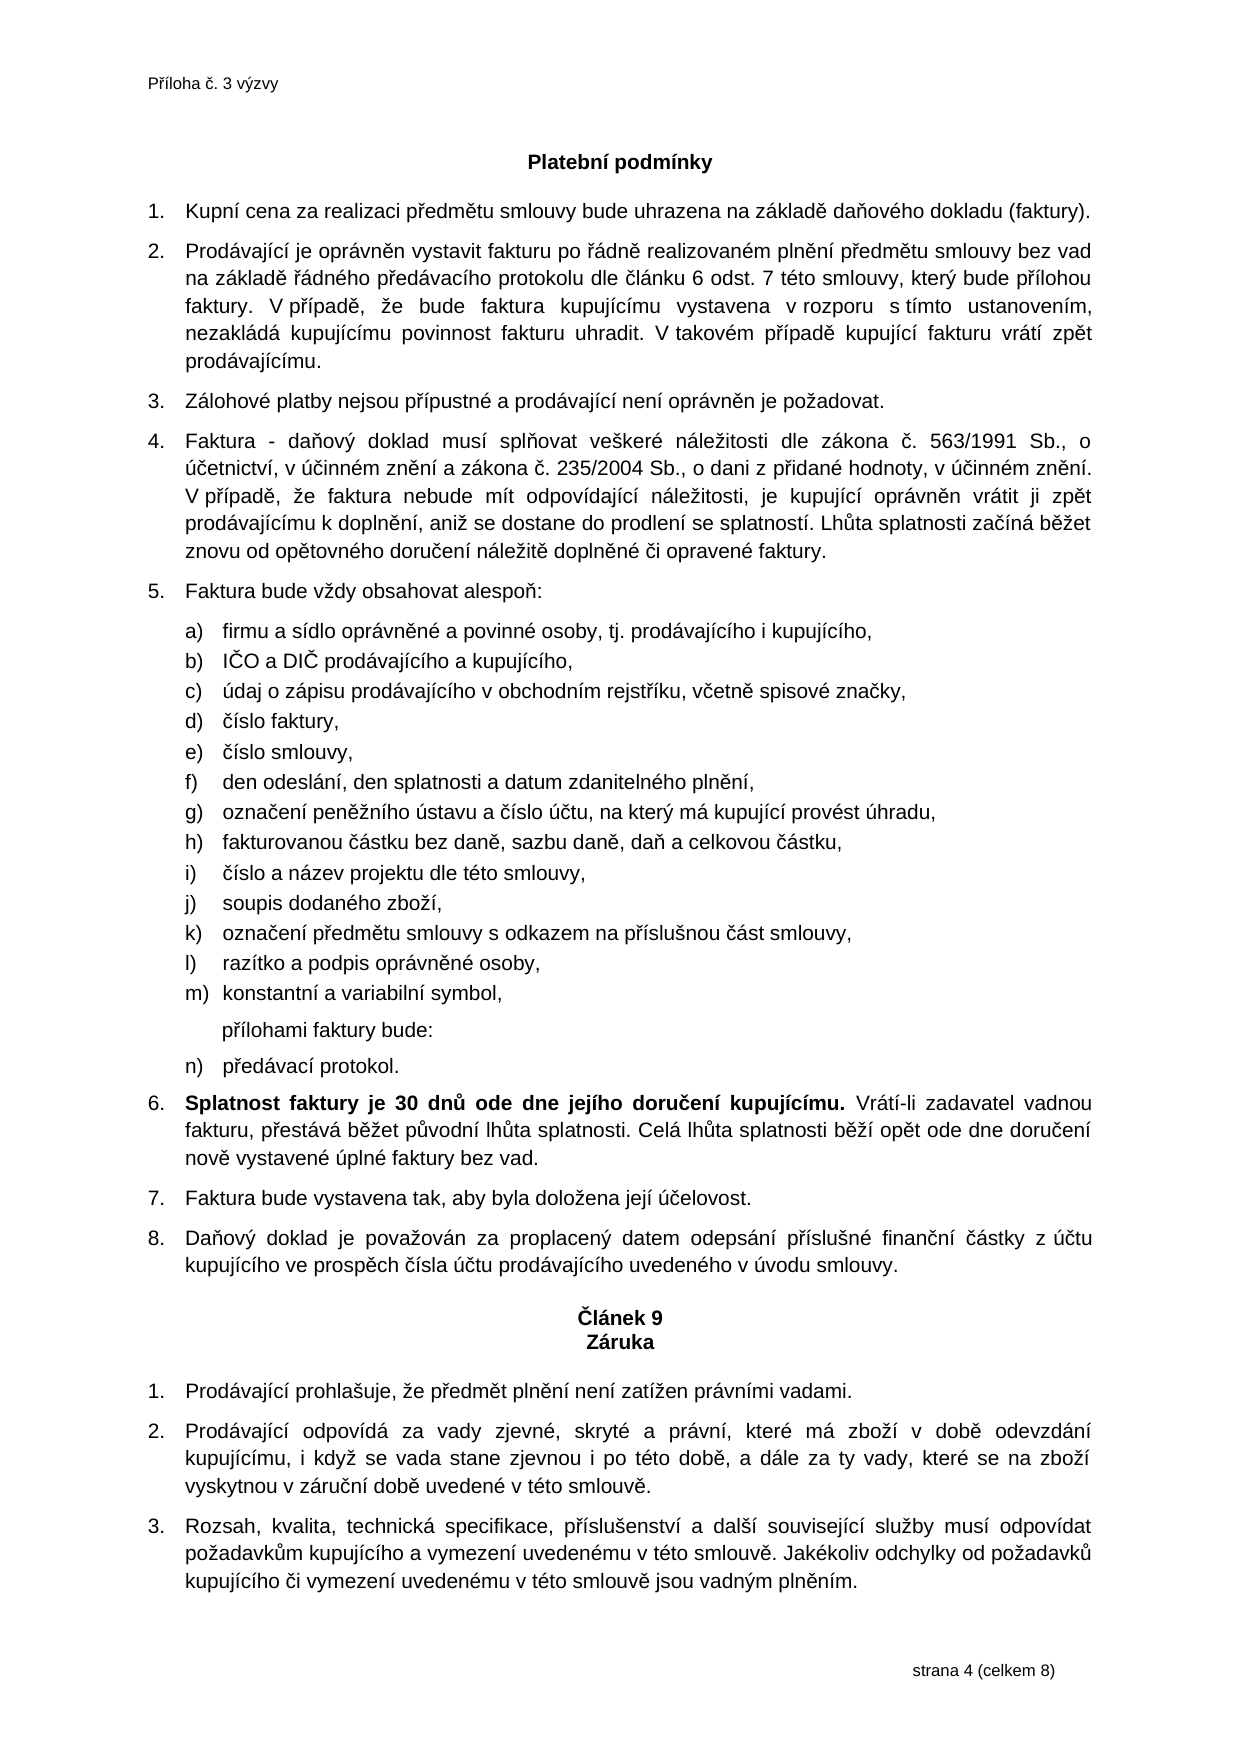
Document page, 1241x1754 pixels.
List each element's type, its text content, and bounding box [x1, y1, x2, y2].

list číslo smlouvy, [185, 739, 1092, 763]
list razítko a podpis oprávněné osoby, [185, 951, 1092, 975]
list Faktura bude vystavena tak, aby byla doložena její účelovost. [148, 1186, 1092, 1209]
list Rozsah, kvalita, technická specifikace, příslušenství a další související služby musí odpovídat požadavkům kupujícího a vymezení uvedenému v této smlouvě. Jakékoliv odchylky od požadavků kupujícího či vymezení uvedenému v této smlouvě jsou vadným plněním. [148, 1513, 1092, 1592]
list údaj o zápisu prodávajícího v obchodním rejstříku, včetně spisové značky, [185, 679, 1092, 703]
list firmu a sídlo oprávněné a povinné osoby, tj. prodávajícího i kupujícího, [185, 619, 1092, 643]
list Kupní cena za realizaci předmětu smlouvy bude uhrazena na základě daňového dokladu (faktury). [148, 199, 1092, 223]
list Faktura - daňový doklad musí splňovat veškeré náležitosti dle zákona č. 563/1991 Sb., o účetnictví, v účinném znění a zákona č. 235/2004 Sb., o dani z přidané hodnoty, v účinném znění. V případě, že faktura nebude mít odpovídající náležitosti, je kupující oprávněn vrátit ji zpět prodávajícímu k doplnění, aniž se dostane do prodlení se splatností. Lhůta splatnosti začíná běžet znovu od opětovného doručení náležitě doplněné či opravené faktury. [148, 429, 1092, 563]
list fakturovanou částku bez daně, sazbu daně, daň a celkovou částku, [185, 830, 1092, 854]
list Prodávající odpovídá za vady zjevné, skryté a právní, které má zboží v době odevzdání kupujícímu, i když se vada stane zjevnou i po této době, a dále za ty vady, které se na zboží vyskytnou v záruční době uvedené v této smlouvě. [148, 1418, 1092, 1497]
subtitle Záruka [148, 1329, 1092, 1353]
text Článek 9 [148, 1306, 1092, 1329]
subtitle Platební podmínky [148, 150, 1092, 174]
list označení předmětu smlouvy s odkazem na příslušnou část smlouvy, [185, 921, 1092, 945]
list předávací protokol. [185, 1054, 1092, 1078]
list IČO a DIČ prodávajícího a kupujícího, [185, 649, 1092, 673]
list Prodávající prohlašuje, že předmět plnění není zatížen právními vadami. [148, 1378, 1092, 1402]
text přílohami faktury bude: [185, 1018, 1092, 1042]
list Faktura bude vždy obsahovat alespoň: [148, 579, 1092, 603]
list Prodávající je oprávněn vystavit fakturu po řádně realizovaném plnění předmětu smlouvy bez vad na základě řádného předávacího protokolu dle článku 6 odst. 7 této smlouvy, který bude přílohou faktury. V případě, že bude faktura kupujícímu vystavena v rozporu s tímto ustanovením, nezakládá kupujícímu povinnost fakturu uhradit. V takovém případě kupující fakturu vrátí zpět prodávajícímu. [148, 239, 1092, 373]
list číslo faktury, [185, 709, 1092, 733]
list den odeslání, den splatnosti a datum zdanitelného plnění, [185, 770, 1092, 794]
list číslo a název projektu dle této smlouvy, [185, 860, 1092, 884]
list Daňový doklad je považován za proplacený datem odepsání příslušné finanční částky z účtu kupujícího ve prospěch čísla účtu prodávajícího uvedeného v úvodu smlouvy. [148, 1226, 1092, 1277]
list soupis dodaného zboží, [185, 891, 1092, 914]
list konstantní a variabilní symbol, [185, 981, 1092, 1005]
list označení peněžního ústavu a číslo účtu, na který má kupující provést úhradu, [185, 800, 1092, 824]
list Splatnost faktury je 30 dnů ode dne jejího doručení kupujícímu. Vrátí-li zadavatel vadnou fakturu, přestává běžet původní lhůta splatnosti. Celá lhůta splatnosti běží opět ode dne doručení nově vystavené úplné faktury bez vad. [148, 1091, 1092, 1169]
list Zálohové platby nejsou přípustné a prodávající není oprávněn je požadovat. [148, 389, 1092, 413]
